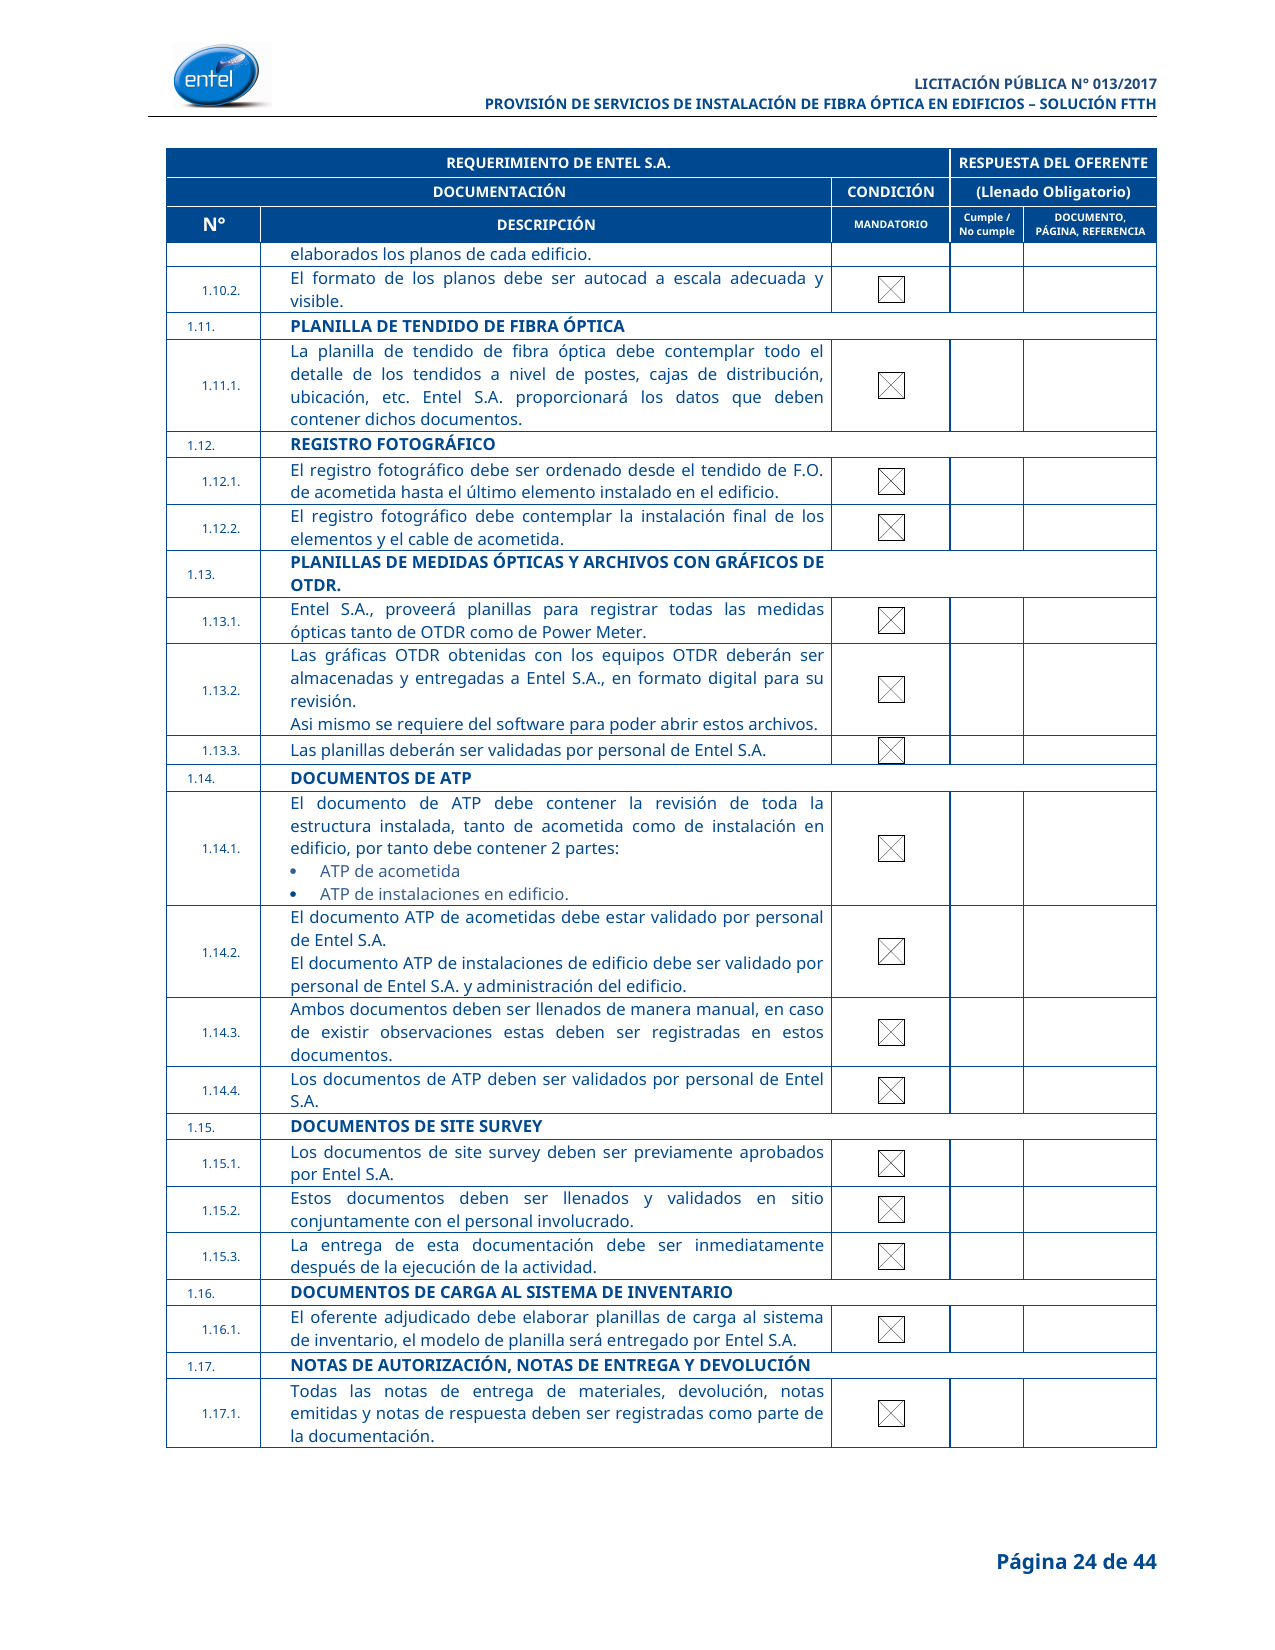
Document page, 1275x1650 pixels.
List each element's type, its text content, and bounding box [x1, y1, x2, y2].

table_cell MANDATORIO [832, 207, 949, 242]
table_cell El oferente adjudicado debe elaborar planillas de carga al sistema de inventario, el modelo de planilla será entregado por Entel S.A. [261, 1306, 831, 1352]
table_cell [1024, 906, 1156, 997]
table_cell [832, 1140, 949, 1186]
table_cell [1024, 1306, 1156, 1352]
picture [173, 43, 272, 108]
table_cell [1024, 1067, 1156, 1113]
table_cell [1024, 765, 1156, 791]
table_cell [832, 1306, 949, 1352]
table_cell [832, 313, 950, 339]
table_cell [832, 906, 949, 997]
table_cell Las gráficas OTDR obtenidas con los equipos OTDR deberán ser almacenadas y entregadas a Entel S.A., en formato digital para su revisión. Asi mismo se requiere del software para poder abrir estos archivos. [261, 644, 831, 735]
table_cell [832, 1280, 950, 1305]
table_cell [1024, 644, 1156, 735]
table_cell [904, 736, 949, 764]
table_cell [167, 243, 260, 266]
table_cell [879, 751, 902, 763]
table_cell [951, 1187, 1023, 1232]
table_cell El formato de los planos debe ser autocad a escala adecuada y visible. [261, 267, 831, 312]
table_cell [1024, 551, 1156, 597]
table_cell [951, 1306, 1023, 1352]
table_cell [950, 1280, 1024, 1305]
table_cell [1024, 1379, 1156, 1447]
table_cell [167, 267, 260, 312]
table_cell [950, 1114, 1024, 1139]
table_cell [1024, 792, 1156, 905]
table_cell [951, 998, 1023, 1066]
table_cell [950, 551, 1024, 597]
table_cell [951, 1140, 1023, 1186]
table_cell [167, 736, 260, 764]
table_cell [1024, 505, 1156, 550]
table_cell El registro fotográfico debe ser ordenado desde el tendido de F.O. de acometida hasta el último elemento instalado en el edificio. [261, 458, 831, 504]
table_cell CONDICIÓN [832, 178, 949, 206]
table_cell DESCRIPCIÓN [261, 207, 831, 242]
table_cell Ambos documentos deben ser llenados de manera manual, en caso de existir observaciones estas deben ser registradas en estos documentos. [261, 998, 831, 1066]
table_cell [1024, 1233, 1156, 1278]
table_cell [951, 267, 1023, 312]
table_cell [1024, 458, 1156, 504]
table_cell DOCUMENTOS DE CARGA AL SISTEMA DE INVENTARIO [261, 1280, 832, 1305]
table_cell El registro fotográfico debe contemplar la instalación final de los elementos y el cable de acometida. [261, 505, 831, 550]
table_cell [832, 1233, 949, 1278]
table_cell [832, 792, 949, 905]
table_cell [951, 1233, 1023, 1278]
table_cell [1024, 598, 1156, 643]
table_cell DOCUMENTOS DE ATP [261, 765, 832, 791]
table_cell [1024, 243, 1156, 266]
table_cell [167, 998, 260, 1066]
table_cell [832, 551, 950, 597]
table_cell [167, 1353, 260, 1378]
table_cell [832, 1187, 949, 1232]
table_cell [167, 1140, 260, 1186]
table_cell Entel S.A. proveerá un modelo de plano según el cual deberán ser elaborados los planos de cada edificio. [261, 243, 831, 266]
table_cell [167, 1306, 260, 1352]
table_cell [950, 1353, 1024, 1378]
table_cell [832, 1379, 949, 1447]
table_cell [832, 340, 949, 431]
table_cell [951, 458, 1023, 504]
table_header RESPUESTA DEL OFERENTE [951, 149, 1156, 177]
table_cell [167, 906, 260, 997]
table_cell DOCUMENTACIÓN [167, 178, 831, 206]
table_cell [167, 644, 260, 735]
table_cell [881, 738, 901, 748]
table_cell [1024, 313, 1156, 339]
table_cell NOTAS DE AUTORIZACIÓN, NOTAS DE ENTREGA Y DEVOLUCIÓN [261, 1353, 832, 1378]
table_cell [832, 243, 949, 266]
table_cell [167, 792, 260, 905]
table_cell [167, 458, 260, 504]
table_cell [950, 432, 1024, 457]
table_cell [832, 458, 949, 504]
table_cell [167, 1187, 260, 1232]
table_cell La planilla de tendido de fibra óptica debe contemplar todo el detalle de los tendidos a nivel de postes, cajas de distribución, ubicación, etc. Entel S.A. proporcionará los datos que deben contener dichos documentos. [261, 340, 831, 431]
table_cell [951, 644, 1023, 735]
table_cell Los documentos de ATP deben ser validados por personal de Entel S.A. [261, 1067, 831, 1113]
table_cell REGISTRO FOTOGRÁFICO [261, 432, 832, 457]
table_cell [832, 765, 950, 791]
table_cell [167, 551, 260, 597]
table_cell Cumple / No cumple [951, 207, 1023, 242]
table_cell [950, 313, 1024, 339]
table_cell [951, 1067, 1023, 1113]
table_cell [832, 998, 949, 1066]
table_cell [832, 1353, 950, 1378]
table_cell [167, 340, 260, 431]
table_cell [1024, 1140, 1156, 1186]
table_cell [832, 1067, 949, 1113]
table_cell [951, 1379, 1023, 1447]
table_cell [1024, 1280, 1156, 1305]
table_cell [832, 736, 878, 764]
table_cell [1024, 998, 1156, 1066]
table_cell [951, 598, 1023, 643]
table_cell [167, 1114, 260, 1139]
table_cell Entel S.A., proveerá planillas para registrar todas las medidas ópticas tanto de OTDR como de Power Meter. [261, 598, 831, 643]
table_cell [950, 765, 1024, 791]
table_cell [1024, 340, 1156, 431]
table_cell [1024, 736, 1156, 764]
table_cell Todas las notas de entrega de materiales, devolución, notas emitidas y notas de respuesta deben ser registradas como parte de la documentación. [261, 1379, 831, 1447]
table_cell (Llenado Obligatorio) [951, 178, 1156, 206]
table_cell [167, 432, 260, 457]
table_cell DOCUMENTOS DE SITE SURVEY [261, 1114, 832, 1139]
table_cell [951, 243, 1023, 266]
table_cell [1024, 1353, 1156, 1378]
table_cell [951, 906, 1023, 997]
table_cell Estos documentos deben ser llenados y validados en sitio conjuntamente con el personal involucrado. [261, 1187, 831, 1232]
table_cell [1024, 1187, 1156, 1232]
table_cell [832, 644, 949, 735]
table_cell [1024, 1114, 1156, 1139]
table_cell [892, 738, 904, 761]
table_cell [832, 505, 949, 550]
table_cell [951, 340, 1023, 431]
table_cell PLANILLAS DE MEDIDAS ÓPTICAS Y ARCHIVOS CON GRÁFICOS DE OTDR. [261, 551, 832, 597]
table_cell [951, 792, 1023, 905]
table_cell [951, 505, 1023, 550]
table_cell Las planillas deberán ser validadas por personal de Entel S.A. [261, 736, 831, 764]
table_cell [832, 267, 949, 312]
table_cell [167, 313, 260, 339]
table_cell El documento de ATP debe contener la revisión de toda la estructura instalada, tanto de acometida como de instalación en edificio, por tanto debe contener 2 partes: ATP de acometida ATP de instalaciones en edificio. [261, 792, 831, 905]
table_cell La entrega de esta documentación debe ser inmediatamente después de la ejecución de la actividad. [261, 1233, 831, 1278]
table_cell [832, 432, 950, 457]
table_cell [167, 598, 260, 643]
table_cell [1024, 432, 1156, 457]
table_cell [167, 505, 260, 550]
table_cell [951, 736, 1023, 764]
table_header REQUERIMIENTO DE ENTEL S.A. [167, 149, 949, 177]
table_cell [832, 1114, 950, 1139]
table_cell Los documentos de site survey deben ser previamente aprobados por Entel S.A. [261, 1140, 831, 1186]
table_cell [1024, 267, 1156, 312]
table_cell [167, 1280, 260, 1305]
table_cell [167, 1233, 260, 1278]
table_cell [832, 598, 949, 643]
table_cell [167, 1067, 260, 1113]
table_cell PLANILLA DE TENDIDO DE FIBRA ÓPTICA [261, 313, 832, 339]
table_cell [167, 765, 260, 791]
table_cell DOCUMENTO, PÁGINA, REFERENCIA [1024, 207, 1156, 242]
table_cell N° [167, 207, 260, 242]
table_cell [167, 1379, 260, 1447]
table_cell [879, 740, 889, 760]
table_cell El documento ATP de acometidas debe estar validado por personal de Entel S.A. El documento ATP de instalaciones de edificio debe ser validado por personal de Entel S.A. y administración del edificio. [261, 906, 831, 997]
